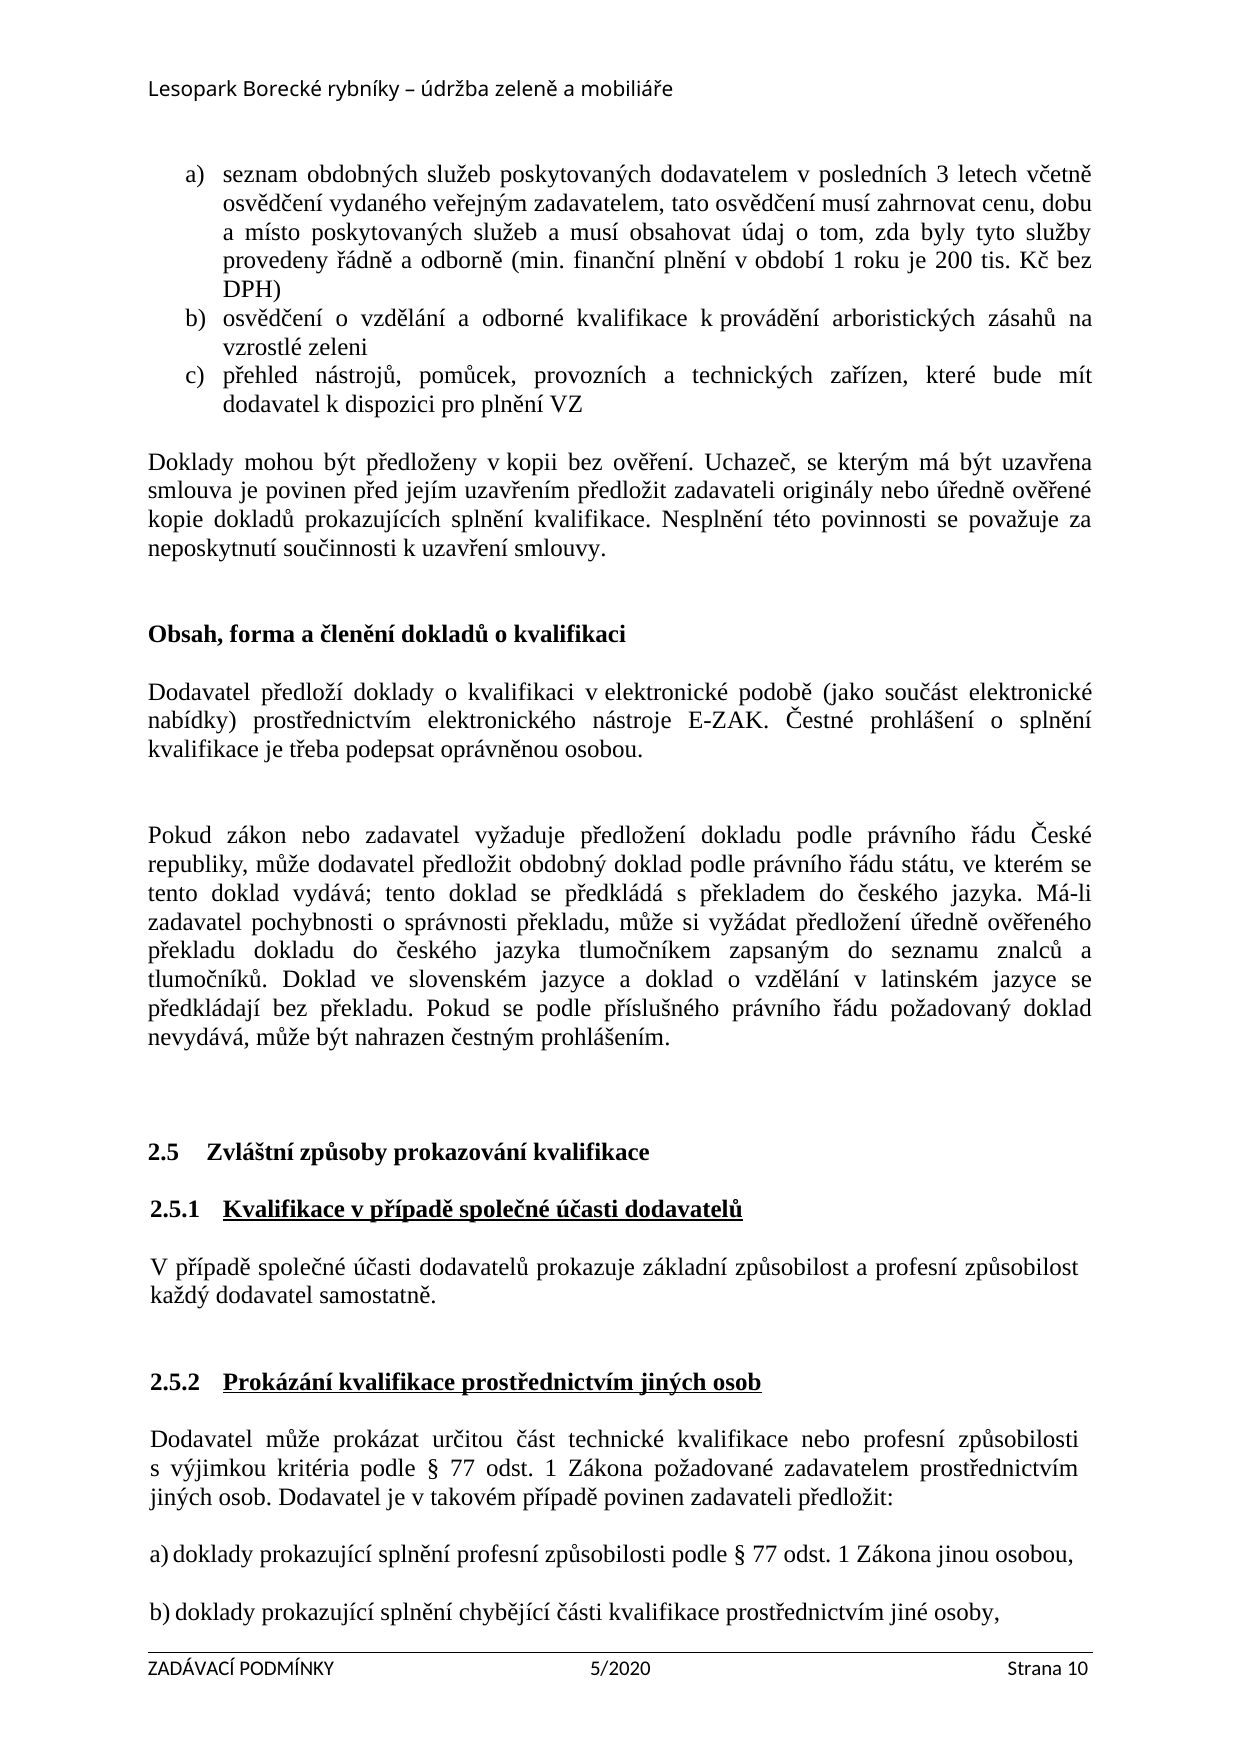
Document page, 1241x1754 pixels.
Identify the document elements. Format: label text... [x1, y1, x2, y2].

text Dodavatel může prokázat určitou část technické kvalifikace nebo profesní způsobilosti s výjimkou kritéria podle § 77 odst. 1 Zákona požadované zadavatelem prostřednictvím jiných osob. Dodavatel je v takovém případě povinen zadavateli předložit: [150, 1424, 1079, 1510]
list seznam obdobných služeb poskytovaných dodavatelem v posledních 3 letech včetně osvědčení vydaného veřejným zadavatelem, tato osvědčení musí zahrnovat cenu, dobu a místo poskytovaných služeb a musí obsahovat údaj o tom, zda byly tyto služby provedeny řádně a odborně (min. finanční plnění v období 1 roku je 200 tis. Kč bez DPH) [185, 159, 1093, 303]
text V případě společné účasti dodavatelů prokazuje základní způsobilost a profesní způsobilost každý dodavatel samostatně. [150, 1252, 1079, 1309]
text Dodavatel předloží doklady o kvalifikaci v elektronické podobě (jako součást elektronické nabídky) prostřednictvím elektronického nástroje E-ZAK. Čestné prohlášení o splnění kvalifikace je třeba podepsat oprávněnou osobou. [148, 677, 1093, 763]
text Pokud zákon nebo zadavatel vyžaduje předložení dokladu podle právního řádu České republiky, může dodavatel předložit obdobný doklad podle právního řádu státu, ve kterém se tento doklad vydává; tento doklad se předkládá s překladem do českého jazyka. Má-li zadavatel pochybnosti o správnosti překladu, může si vyžádat předložení úředně ověřeného překladu dokladu do českého jazyka tlumočníkem zapsaným do seznamu znalců a tlumočníků. Doklad ve slovenském jazyce a doklad o vzdělání v latinském jazyce se předkládají bez překladu. Pokud se podle příslušného právního řádu požadovaný doklad nevydává, může být nahrazen čestným prohlášením. [148, 820, 1093, 1050]
text 2.5 Zvláštní způsoby prokazování kvalifikace [148, 1137, 1093, 1165]
list osvědčení o vzdělání a odborné kvalifikace k provádění arboristických zásahů na vzrostlé zeleni [185, 303, 1093, 360]
list přehled nástrojů, pomůcek, provozních a technických zařízen, které bude mít dodavatel k dispozici pro plnění VZ [185, 360, 1093, 418]
text 2.5.1 Kvalifikace v případě společné účasti dodavatelů [150, 1194, 1093, 1223]
text Doklady mohou být předloženy v kopii bez ověření. Uchazeč, se kterým má být uzavřena smlouva je povinen před jejím uzavřením předložit zadavateli originály nebo úředně ověřené kopie dokladů prokazujících splnění kvalifikace. Nesplnění této povinnosti se považuje za neposkytnutí součinnosti k uzavření smlouvy. [148, 447, 1093, 562]
list doklady prokazující splnění profesní způsobilosti podle § 77 odst. 1 Zákona jinou osobou, [149, 1539, 1093, 1568]
text Obsah, forma a členění dokladů o kvalifikaci [148, 619, 1093, 648]
text 2.5.2 Prokázání kvalifikace prostřednictvím jiných osob [150, 1367, 1093, 1395]
list doklady prokazující splnění chybějící části kvalifikace prostřednictvím jiné osoby, [149, 1597, 1093, 1625]
